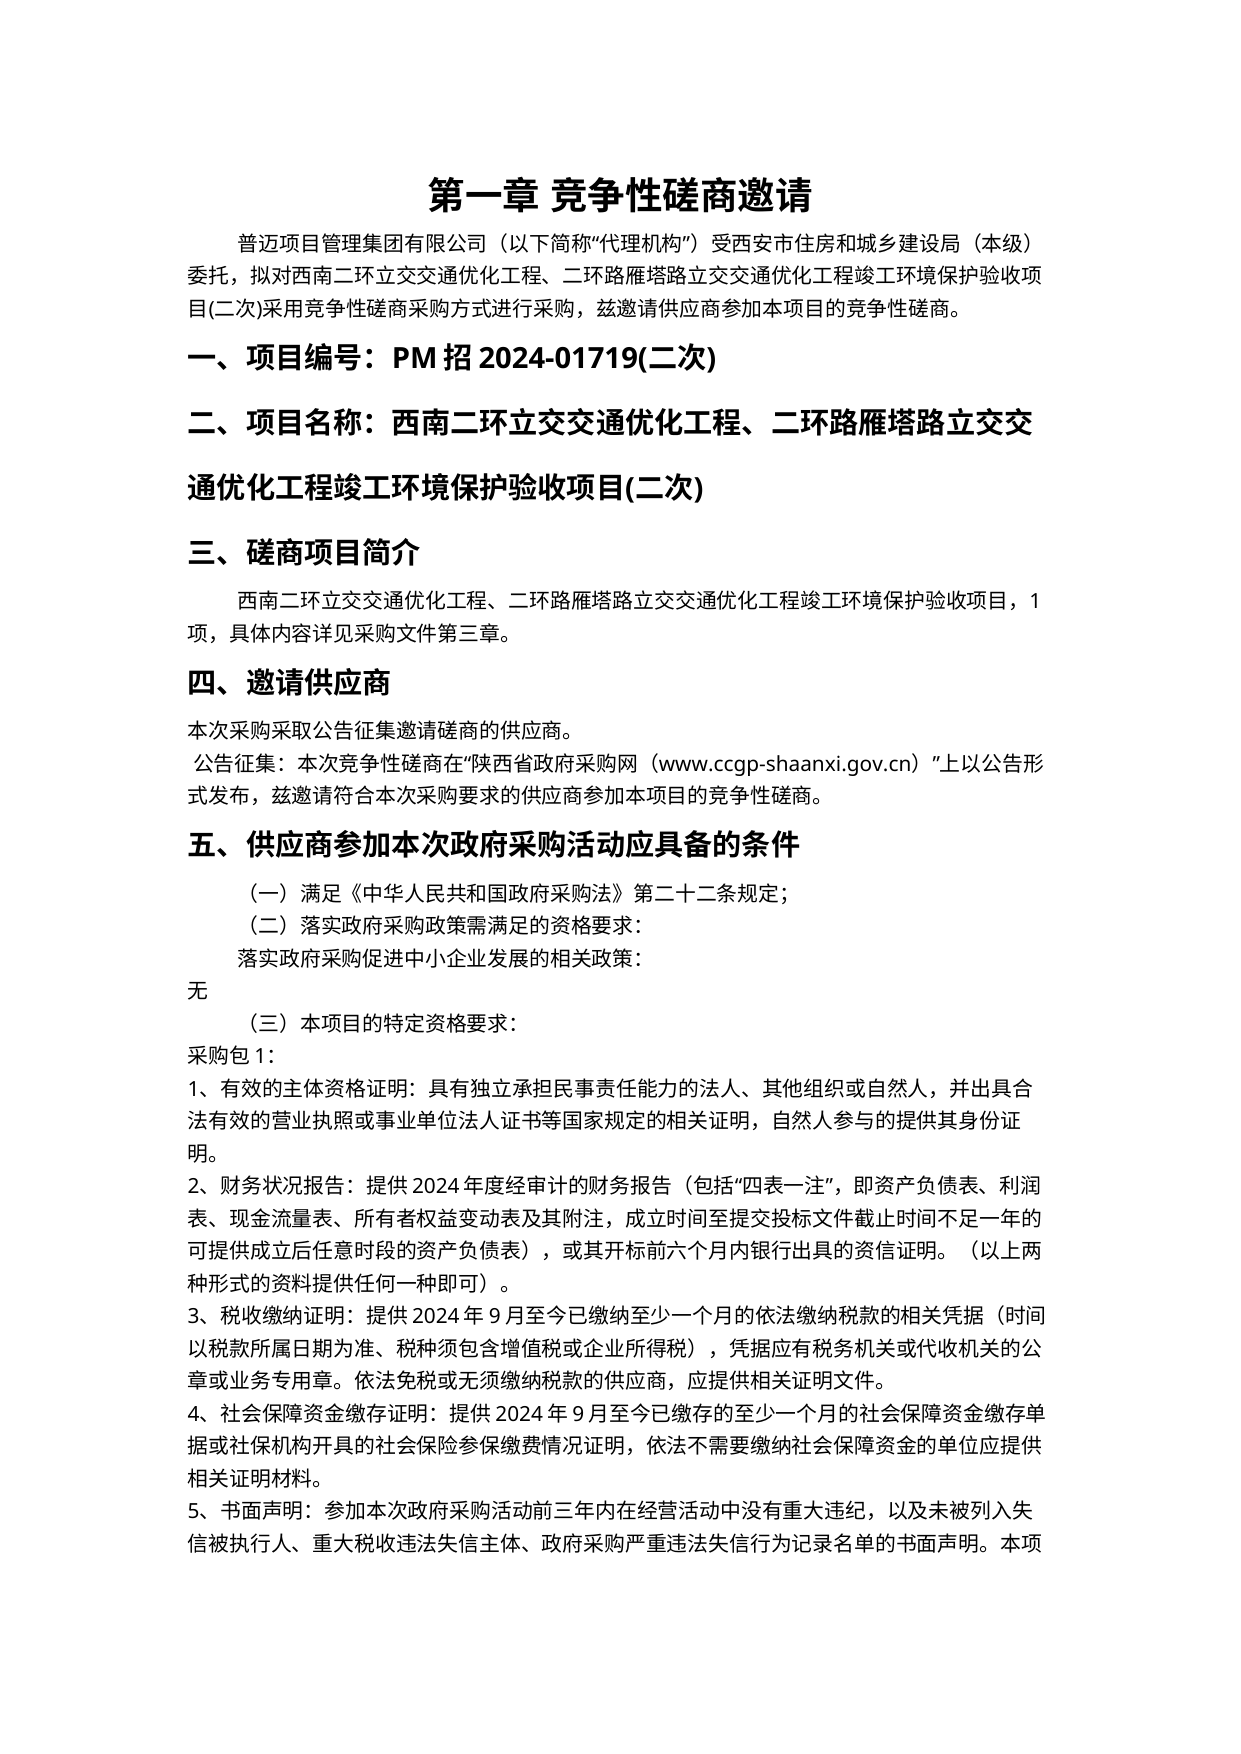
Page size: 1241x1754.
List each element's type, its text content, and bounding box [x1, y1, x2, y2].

text 四、邀请供应商 [187, 649, 1053, 714]
text 2、财务状况报告：提供2024年度经审计的财务报告（包括“四表一注”，即资产负债表、利润表、现金流量表、所有者权益变动表及其附注，成立时间至提交投标文件截止时间不足一年的可提供成立后任意时段的资产负债表），或其开标前六个月内银行出具的资信证明。（以上两种形式的资料提供任何一种即可）。 [187, 1169, 1053, 1299]
text 公告征集：本次竞争性磋商在“陕西省政府采购网（www.ccgp-shaanxi.gov.cn）”上以公告形式发布，兹邀请符合本次采购要求的供应商参加本项目的竞争性磋商。 [187, 747, 1053, 812]
text 第一章 竞争性磋商邀请 [187, 162, 1053, 227]
text （一）满足《中华人民共和国政府采购法》第二十二条规定； [187, 877, 1053, 909]
text 3、税收缴纳证明：提供2024年9月至今已缴纳至少一个月的依法缴纳税款的相关凭据（时间以税款所属日期为准、税种须包含增值税或企业所得税），凭据应有税务机关或代收机关的公章或业务专用章。依法免税或无须缴纳税款的供应商，应提供相关证明文件。 [187, 1299, 1053, 1397]
text 4、社会保障资金缴存证明：提供2024年9月至今已缴存的至少一个月的社会保障资金缴存单据或社保机构开具的社会保险参保缴费情况证明，依法不需要缴纳社会保障资金的单位应提供相关证明材料。 [187, 1397, 1053, 1494]
text 本次采购采取公告征集邀请磋商的供应商。 [187, 714, 1053, 747]
text （三）本项目的特定资格要求： [187, 1007, 1053, 1039]
text 无 [187, 974, 1053, 1007]
text 普迈项目管理集团有限公司（以下简称“代理机构”）受西安市住房和城乡建设局（本级）委托，拟对西南二环立交交通优化工程、二环路雁塔路立交交通优化工程竣工环境保护验收项目(二次)采用竞争性磋商采购方式进行采购，兹邀请供应商参加本项目的竞争性磋商。 [187, 227, 1053, 324]
text 西南二环立交交通优化工程、二环路雁塔路立交交通优化工程竣工环境保护验收项目，1项，具体内容详见采购文件第三章。 [187, 584, 1053, 649]
text 三、磋商项目简介 [187, 519, 1053, 584]
text 采购包1： [187, 1039, 1053, 1072]
text 一、项目编号：PM招2024-01719(二次) [187, 324, 1053, 389]
text 1、有效的主体资格证明：具有独立承担民事责任能力的法人、其他组织或自然人，并出具合法有效的营业执照或事业单位法人证书等国家规定的相关证明，自然人参与的提供其身份证明。 [187, 1072, 1053, 1169]
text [187, 1494, 1053, 1559]
text 五、供应商参加本次政府采购活动应具备的条件 [187, 812, 1053, 877]
text （二）落实政府采购政策需满足的资格要求： [187, 909, 1053, 942]
text 二、项目名称：西南二环立交交通优化工程、二环路雁塔路立交交通优化工程竣工环境保护验收项目(二次) [187, 389, 1053, 519]
text 落实政府采购促进中小企业发展的相关政策： [187, 942, 1053, 974]
